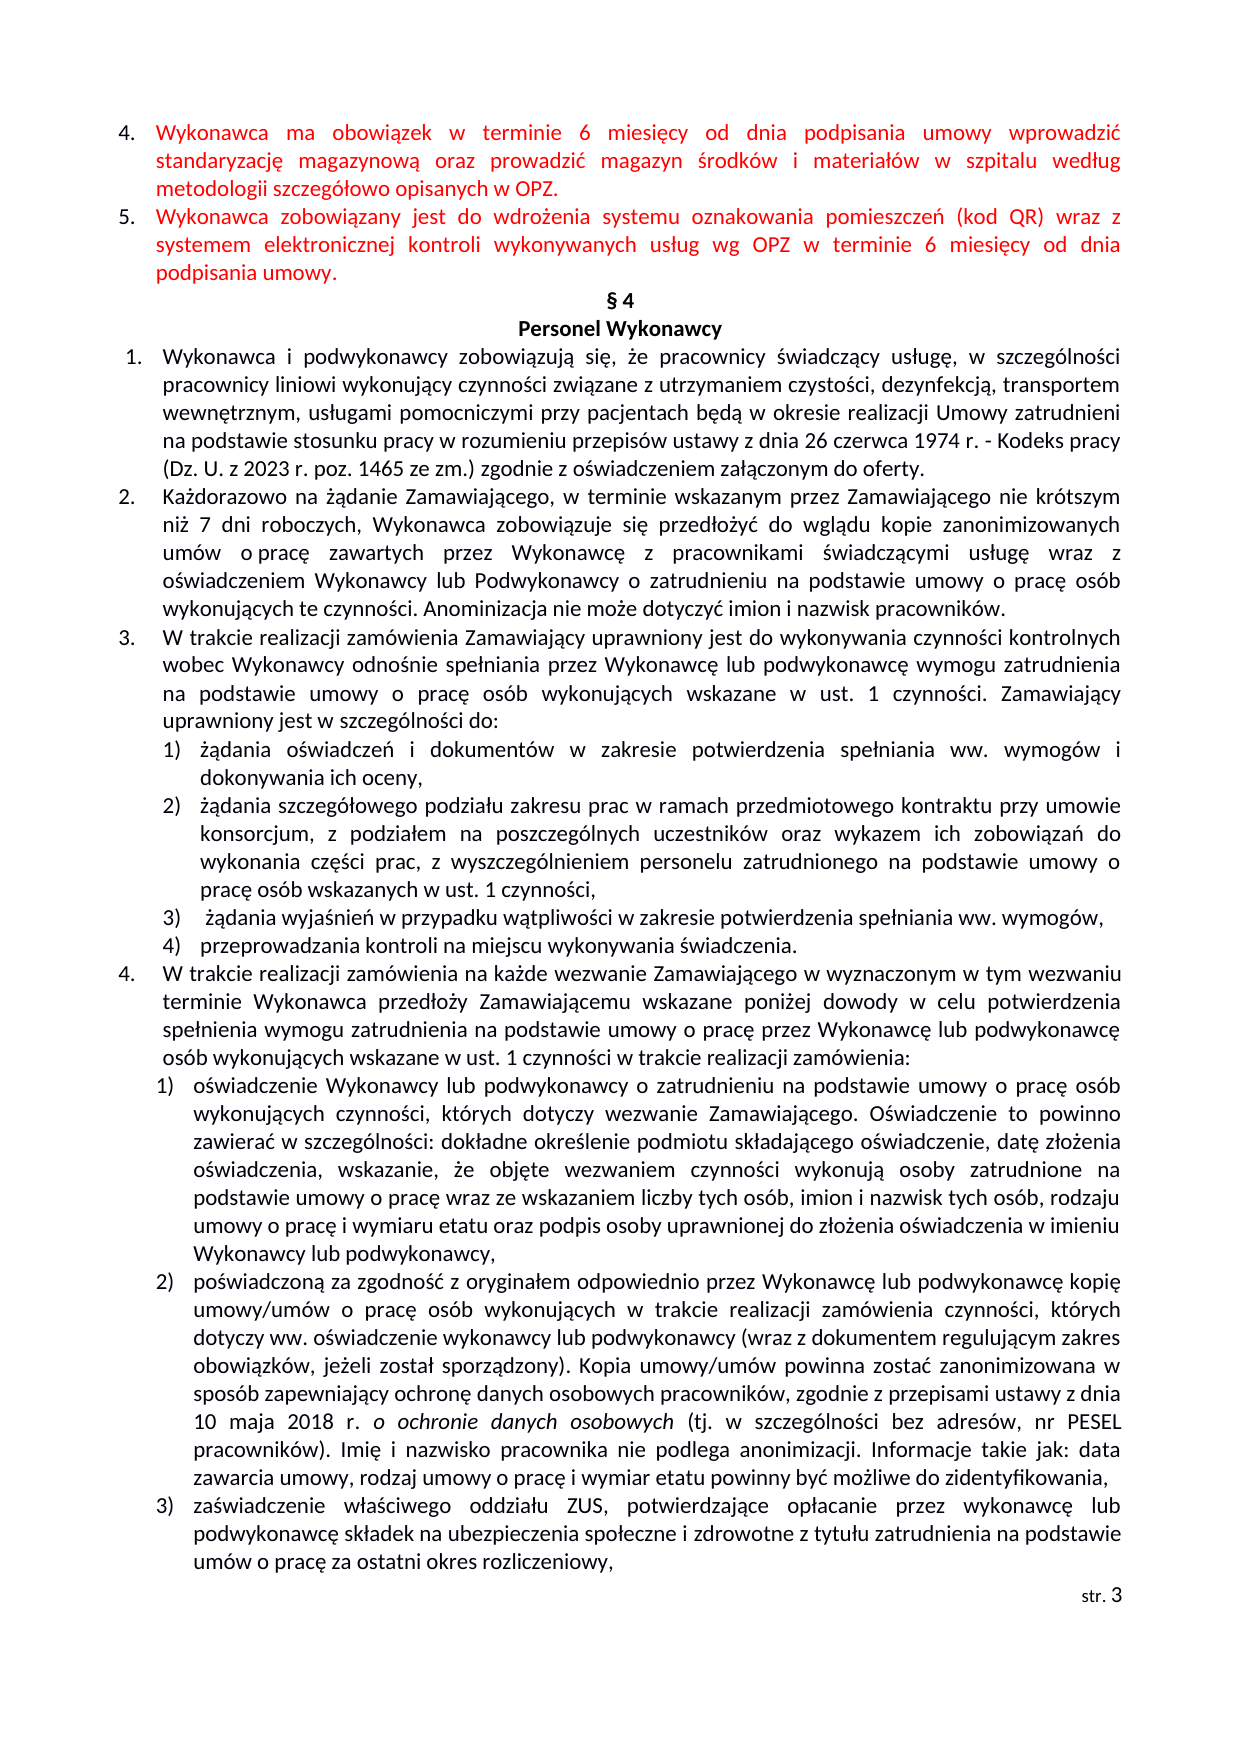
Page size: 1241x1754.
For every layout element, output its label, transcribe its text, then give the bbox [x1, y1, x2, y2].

list W trakcie realizacji zamówienia Zamawiający uprawniony jest do wykonywania czynności kontrolnych wobec Wykonawcy odnośnie spełniania przez Wykonawcę lub podwykonawcę wymogu zatrudnienia na podstawie umowy o pracę osób wykonujących wskazane w ust. 1 czynności. Zamawiający uprawniony jest w szczególności do: [118, 623, 1122, 735]
list oświadczenie Wykonawcy lub podwykonawcy o zatrudnieniu na podstawie umowy o pracę osób wykonujących czynności, których dotyczy wezwanie Zamawiającego. Oświadczenie to powinno zawierać w szczególności: dokładne określenie podmiotu składającego oświadczenie, datę złożenia oświadczenia, wskazanie, że objęte wezwaniem czynności wykonują osoby zatrudnione na podstawie umowy o pracę wraz ze wskazaniem liczby tych osób, imion i nazwisk tych osób, rodzaju umowy o pracę i wymiaru etatu oraz podpis osoby uprawnionej do złożenia oświadczenia w imieniu Wykonawcy lub podwykonawcy, [156, 1071, 1122, 1267]
list Wykonawca i podwykonawcy zobowiązują się, że pracownicy świadczący usługę, w szczególności pracownicy liniowi wykonujący czynności związane z utrzymaniem czystości, dezynfekcją, transportem wewnętrznym, usługami pomocniczymi przy pacjentach będą w okresie realizacji Umowy zatrudnieni na podstawie stosunku pracy w rozumieniu przepisów ustawy z dnia 26 czerwca 1974 r. - Kodeks pracy (Dz. U. z 2023 r. poz. 1465 ze zm.) zgodnie z oświadczeniem załączonym do oferty. [125, 342, 1122, 482]
list W trakcie realizacji zamówienia na każde wezwanie Zamawiającego w wyznaczonym w tym wezwaniu terminie Wykonawca przedłoży Zamawiającemu wskazane poniżej dowody w celu potwierdzenia spełnienia wymogu zatrudnienia na podstawie umowy o pracę przez Wykonawcę lub podwykonawcę osób wykonujących wskazane w ust. 1 czynności w trakcie realizacji zamówienia: [118, 959, 1122, 1071]
list żądania wyjaśnień w przypadku wątpliwości w zakresie potwierdzenia spełniania ww. wymogów, [162, 903, 1122, 931]
list Każdorazowo na żądanie Zamawiającego, w terminie wskazanym przez Zamawiającego nie krótszym niż 7 dni roboczych, Wykonawca zobowiązuje się przedłożyć do wglądu kopie zanonimizowanych umów o pracę zawartych przez Wykonawcę z pracownikami świadczącymi usługę wraz z oświadczeniem Wykonawcy lub Podwykonawcy o zatrudnieniu na podstawie umowy o pracę osób wykonujących te czynności. Anominizacja nie może dotyczyć imion i nazwisk pracowników. [118, 482, 1122, 623]
list żądania oświadczeń i dokumentów w zakresie potwierdzenia spełniania ww. wymogów i dokonywania ich oceny, [162, 735, 1122, 791]
text Personel Wykonawcy [118, 314, 1122, 342]
list żądania szczegółowego podziału zakresu prac w ramach przedmiotowego kontraktu przy umowie konsorcjum, z podziałem na poszczególnych uczestników oraz wykazem ich zobowiązań do wykonania części prac, z wyszczególnieniem personelu zatrudnionego na podstawie umowy o pracę osób wskazanych w ust. 1 czynności, [162, 791, 1122, 903]
list Wykonawca zobowiązany jest do wdrożenia systemu oznakowania pomieszczeń (kod QR) wraz z systemem elektronicznej kontroli wykonywanych usług wg OPZ w terminie 6 miesięcy od dnia podpisania umowy. [118, 202, 1122, 286]
list zaświadczenie właściwego oddziału ZUS, potwierdzające opłacanie przez wykonawcę lub podwykonawcę składek na ubezpieczenia społeczne i zdrowotne z tytułu zatrudnienia na podstawie umów o pracę za ostatni okres rozliczeniowy, [156, 1491, 1122, 1575]
list poświadczoną za zgodność z oryginałem odpowiednio przez Wykonawcę lub podwykonawcę kopię umowy/umów o pracę osób wykonujących w trakcie realizacji zamówienia czynności, których dotyczy ww. oświadczenie wykonawcy lub podwykonawcy (wraz z dokumentem regulującym zakres obowiązków, jeżeli został sporządzony). Kopia umowy/umów powinna zostać zanonimizowana w sposób zapewniający ochronę danych osobowych pracowników, zgodnie z przepisami ustawy z dnia 10 maja 2018 r. o ochronie danych osobowych (tj. w szczególności bez adresów, nr PESEL pracowników). Imię i nazwisko pracownika nie podlega anonimizacji. Informacje takie jak: data zawarcia umowy, rodzaj umowy o pracę i wymiar etatu powinny być możliwe do zidentyfikowania, [156, 1267, 1122, 1491]
list Wykonawca ma obowiązek w terminie 6 miesięcy od dnia podpisania umowy wprowadzić standaryzację magazynową oraz prowadzić magazyn środków i materiałów w szpitalu według metodologii szczegółowo opisanych w OPZ. [118, 118, 1122, 202]
list przeprowadzania kontroli na miejscu wykonywania świadczenia. [162, 931, 1122, 959]
text § 4 [118, 286, 1122, 314]
